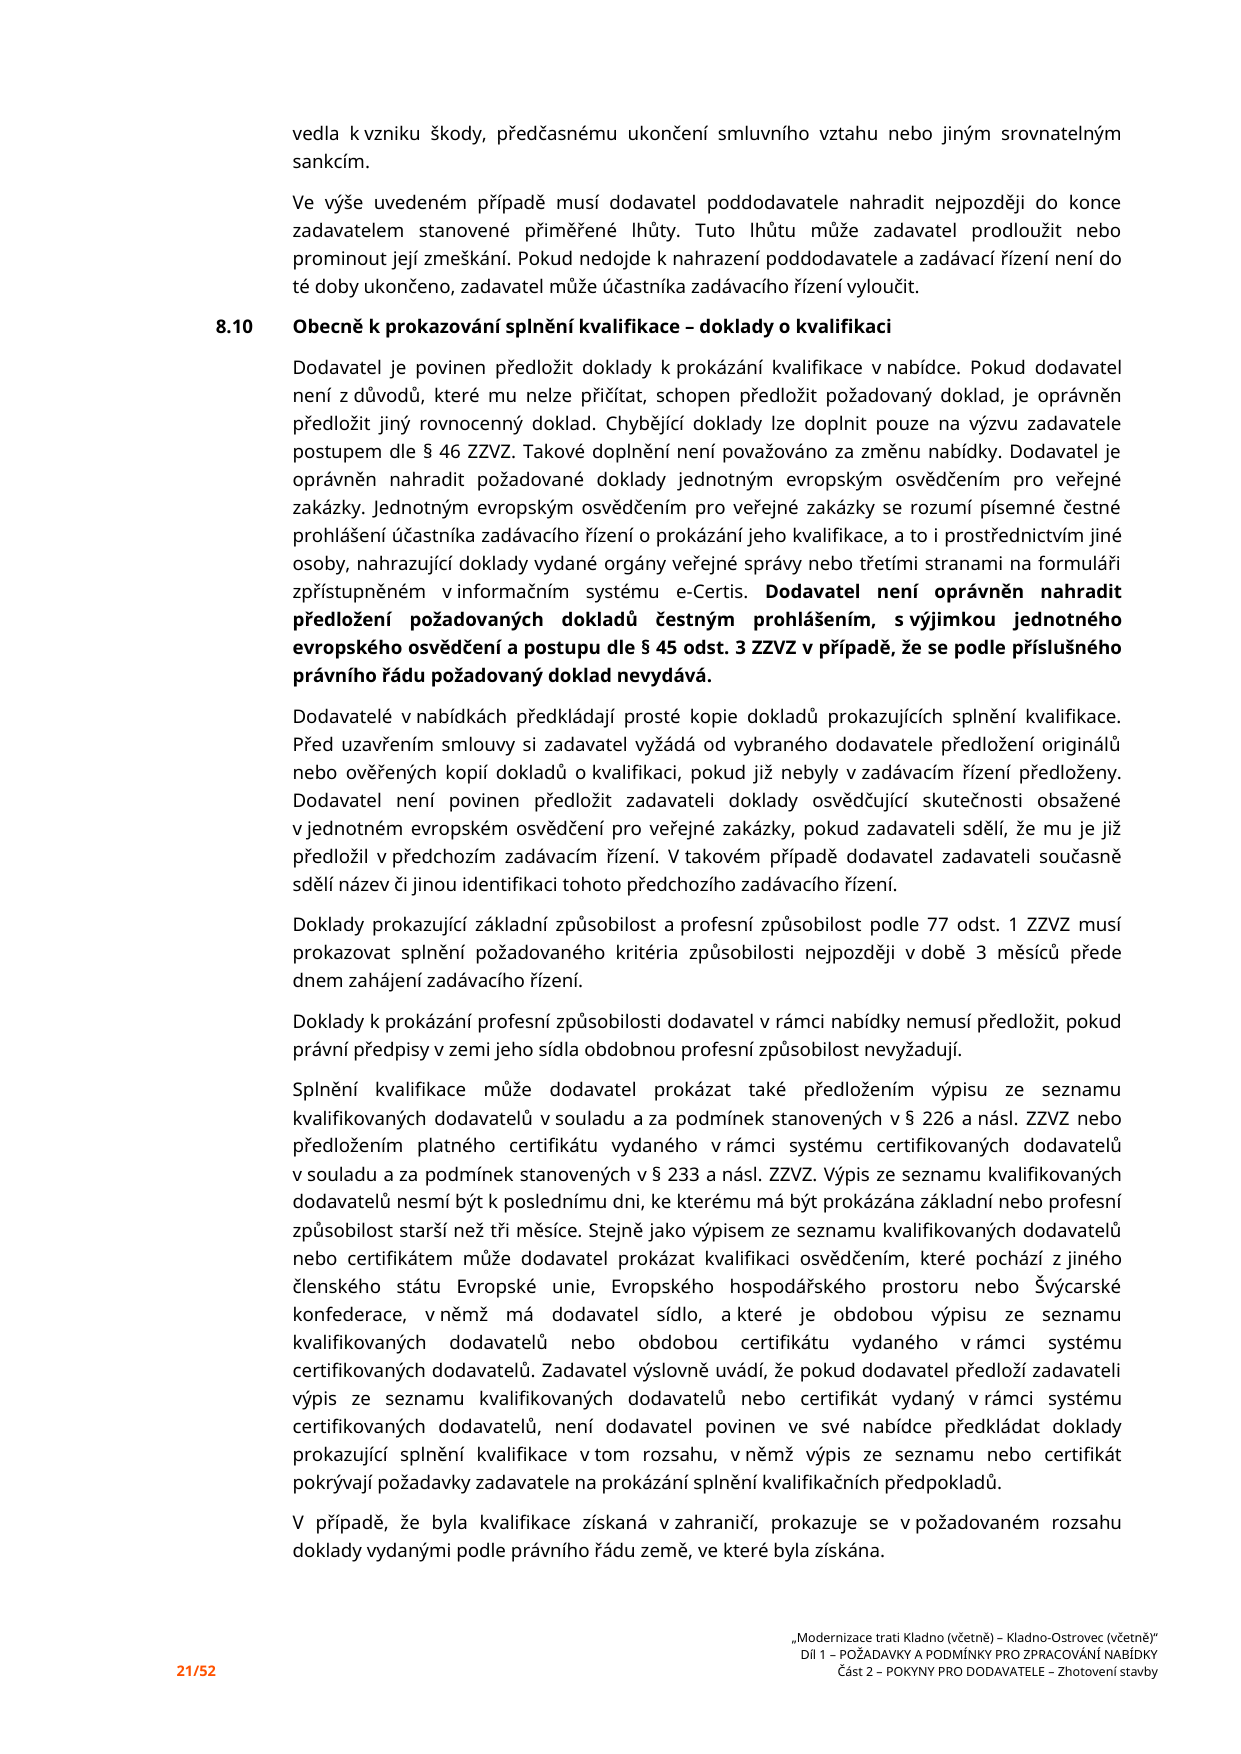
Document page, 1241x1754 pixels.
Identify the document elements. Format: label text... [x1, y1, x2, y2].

text Splnění kvalifikace může dodavatel prokázat také předložením výpisu ze seznamu kvalifikovaných dodavatelů v souladu a za podmínek stanovených v § 226 a násl. ZZVZ nebo předložením platného certifikátu vydaného v rámci systému certifikovaných dodavatelů v souladu a za podmínek stanovených v § 233 a násl. ZZVZ. Výpis ze seznamu kvalifikovaných dodavatelů nesmí být k poslednímu dni, ke kterému má být prokázána základní nebo profesní způsobilost starší než tři měsíce. Stejně jako výpisem ze seznamu kvalifikovaných dodavatelů nebo certifikátem může dodavatel prokázat kvalifikaci osvědčením, které pochází z jiného členského státu Evropské unie, Evropského hospodářského prostoru nebo Švýcarské konfederace, v němž má dodavatel sídlo, a které je obdobou výpisu ze seznamu kvalifikovaných dodavatelů nebo obdobou certifikátu vydaného v rámci systému certifikovaných dodavatelů. Zadavatel výslovně uvádí, že pokud dodavatel předloží zadavateli výpis ze seznamu kvalifikovaných dodavatelů nebo certifikát vydaný v rámci systému certifikovaných dodavatelů, není dodavatel povinen ve své nabídce předkládat doklady prokazující splnění kvalifikace v tom rozsahu, v němž výpis ze seznamu nebo certifikát pokrývají požadavky zadavatele na prokázání splnění kvalifikačních předpokladů. [292, 1077, 1122, 1494]
text Dodavatel je povinen předložit doklady k prokázání kvalifikace v nabídce. Pokud dodavatel není z důvodů, které mu nelze přičítat, schopen předložit požadovaný doklad, je oprávněn předložit jiný rovnocenný doklad. Chybějící doklady lze doplnit pouze na výzvu zadavatele postupem dle § 46 ZZVZ. Takové doplnění není považováno za změnu nabídky. Dodavatel je oprávněn nahradit požadované doklady jednotným evropským osvědčením pro veřejné zakázky. Jednotným evropským osvědčením pro veřejné zakázky se rozumí písemné čestné prohlášení účastníka zadávacího řízení o prokázání jeho kvalifikace, a to i prostřednictvím jiné osoby, nahrazující doklady vydané orgány veřejné správy nebo třetími stranami na formuláři zpřístupněném v informačním systému e-Certis. Dodavatel není oprávněn nahradit předložení požadovaných dokladů čestným prohlášením, s výjimkou jednotného evropského osvědčení a postupu dle § 45 odst. 3 ZZVZ v případě, že se podle příslušného právního řádu požadovaný doklad nevydává. [292, 354, 1122, 688]
text Dodavatelé v nabídkách předkládají prosté kopie dokladů prokazujících splnění kvalifikace. Před uzavřením smlouvy si zadavatel vyžádá od vybraného dodavatele předložení originálů nebo ověřených kopií dokladů o kvalifikaci, pokud již nebyly v zadávacím řízení předloženy. Dodavatel není povinen předložit zadavateli doklady osvědčující skutečnosti obsažené v jednotném evropském osvědčení pro veřejné zakázky, pokud zadavateli sdělí, že mu je již předložil v předchozím zadávacím řízení. V takovém případě dodavatel zadavateli současně sdělí název či jinou identifikaci tohoto předchozího zadávacího řízení. [292, 703, 1122, 897]
text Obecně k prokazování splnění kvalifikace – doklady o kvalifikaci [216, 314, 1122, 339]
text Doklady prokazující základní způsobilost a profesní způsobilost podle 77 odst. 1 ZZVZ musí prokazovat splnění požadovaného kritéria způsobilosti nejpozději v době 3 měsíců přede dnem zahájení zadávacího řízení. [292, 912, 1122, 993]
text V případě, že byla kvalifikace získaná v zahraničí, prokazuje se v požadovaném rozsahu doklady vydanými podle právního řádu země, ve které byla získána. [292, 1509, 1122, 1563]
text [292, 121, 1122, 174]
text Ve výše uvedeném případě musí dodavatel poddodavatele nahradit nejpozději do konce zadavatelem stanovené přiměřené lhůty. Tuto lhůtu může zadavatel prodloužit nebo prominout její zmeškání. Pokud nedojde k nahrazení poddodavatele a zadávací řízení není do té doby ukončeno, zadavatel může účastníka zadávacího řízení vyloučit. [292, 189, 1122, 299]
text Doklady k prokázání profesní způsobilosti dodavatel v rámci nabídky nemusí předložit, pokud právní předpisy v zemi jeho sídla obdobnou profesní způsobilost nevyžadují. [292, 1008, 1122, 1062]
